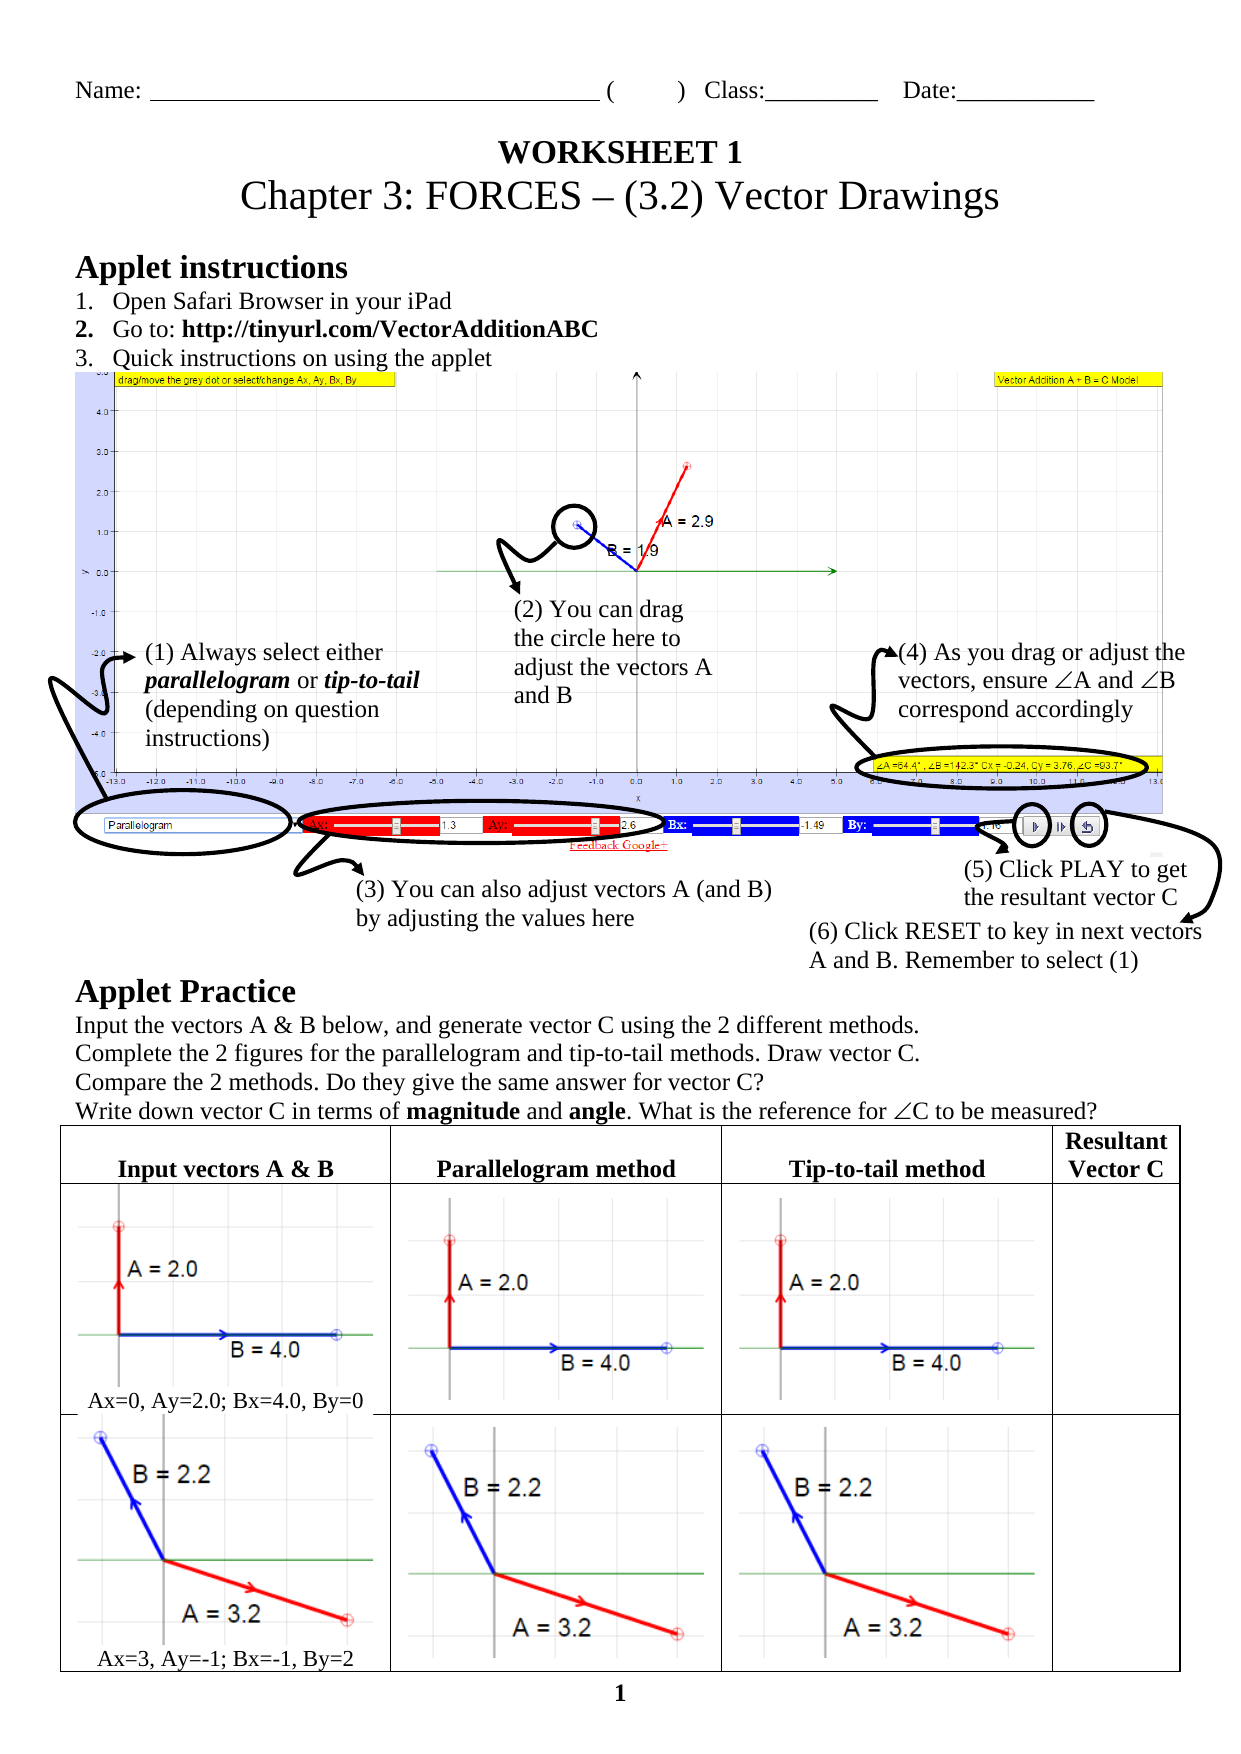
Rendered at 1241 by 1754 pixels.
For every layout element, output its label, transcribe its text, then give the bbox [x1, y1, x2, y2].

table_header Tip-to-tail method [722, 1126, 1052, 1183]
list Compare the 2 methods. Do they give the same answer for vector C? [75, 1067, 1165, 1096]
picture [77, 1414, 374, 1645]
picture [78, 793, 288, 852]
picture [75, 372, 1163, 857]
table_cell Ax=3, Ay=-1; Bx=-1, By=2 [61, 1415, 390, 1671]
table_header Input vectors A & B [61, 1126, 390, 1183]
text WORKSHEET 1 [75, 132, 1165, 171]
list Open Safari Browser in your iPad [75, 286, 1165, 314]
list Go to: http://tinyurl.com/VectorAdditionABC [75, 314, 1165, 343]
picture [75, 831, 169, 857]
picture [302, 803, 661, 840]
table_cell [1053, 1184, 1179, 1414]
table_header Resultant Vector C [1053, 1126, 1179, 1183]
table_cell [722, 1415, 1052, 1671]
picture [1075, 806, 1104, 843]
text Chapter 3: FORCES – (3.2) Vector Drawings [75, 171, 1165, 219]
list Write down vector C in terms of magnitude and angle. What is the reference for C to be measured? [75, 1096, 1165, 1125]
table_cell Ax=0, Ay=2.0; Bx=4.0, By=0 [61, 1184, 390, 1414]
picture [77, 1184, 374, 1387]
list Applet instructions [75, 247, 1165, 286]
picture [408, 1427, 704, 1658]
table_cell [1053, 1415, 1179, 1671]
list Complete the 2 figures for the parallelogram and tip-to-tail methods. Draw vector C. [75, 1038, 1165, 1067]
table_cell [391, 1415, 721, 1671]
picture [408, 1198, 704, 1400]
table_cell [722, 1184, 1052, 1414]
picture [739, 1198, 1035, 1400]
table_cell [391, 1184, 721, 1414]
table_header Parallelogram method [391, 1126, 721, 1183]
list Input the vectors A & B below, and generate vector C using the 2 different methods. [75, 1010, 1165, 1038]
picture [739, 1427, 1035, 1658]
picture [75, 746, 103, 813]
text Name: ( ) Class:_________ Date:___________ [75, 75, 1165, 104]
list Applet Practice [75, 971, 1165, 1010]
list Quick instructions on using the applet [75, 343, 1165, 372]
